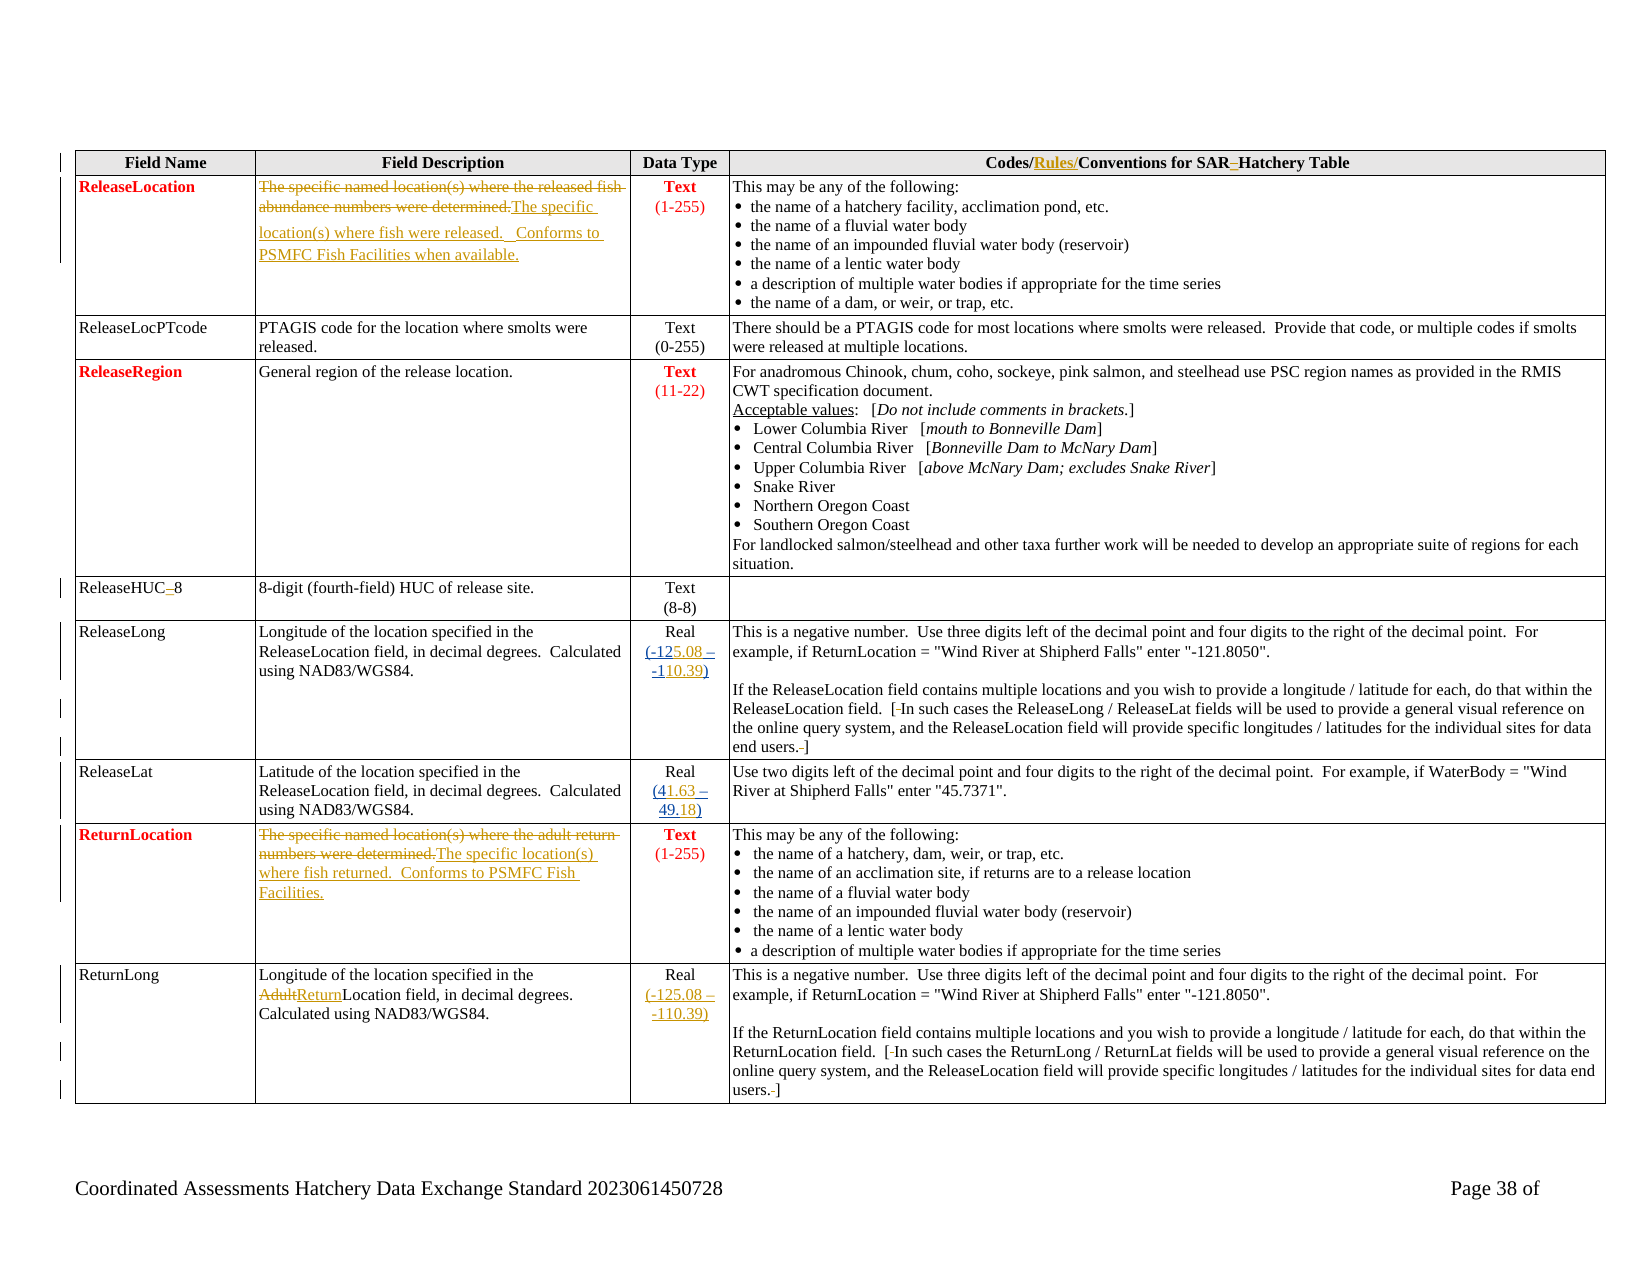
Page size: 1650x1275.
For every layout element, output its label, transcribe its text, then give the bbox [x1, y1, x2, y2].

table_cell Text (0-255) [631, 316, 729, 359]
table_cell Text (8-8) [631, 577, 729, 620]
table_header Field Description [256, 151, 630, 175]
table_cell ReturnLocation [76, 824, 255, 963]
table_cell [256, 176, 630, 315]
table_header Data Type [631, 151, 729, 175]
table_cell Use two digits left of the decimal point and four digits to the right of the decimal point. For example, if WaterBody = "Wind River at Shipherd Falls" enter "45.7371". [730, 760, 1605, 822]
table_cell Real [631, 964, 729, 1102]
table_cell Longitude of the location specified in the Location field, in decimal degrees. Calculated using NAD83/WGS84. [256, 964, 630, 1102]
table_cell This is a negative number. Use three digits left of the decimal point and four digits to the right of the decimal point. For example, if ReturnLocation = "Wind River at Shipherd Falls" enter "-121.8050". If the ReleaseLocation field contains multiple locations and you wish to provide a longitude / latitude for each, do that within the ReleaseLocation field. [In such cases the ReleaseLong / ReleaseLat fields will be used to provide a general visual reference on the online query system, and the ReleaseLocation field will provide specific longitudes / latitudes for the individual sites for data end users.] [730, 621, 1605, 759]
table_cell Latitude of the location specified in the ReleaseLocation field, in decimal degrees. Calculated using NAD83/WGS84. [256, 760, 630, 822]
table_cell General region of the release location. [256, 360, 630, 576]
table_cell Real [631, 621, 729, 759]
table_cell Longitude of the location specified in the ReleaseLocation field, in decimal degrees. Calculated using NAD83/WGS84. [256, 621, 630, 759]
table_cell [730, 577, 1605, 620]
table_header Codes/Conventions for SARHatchery Table [730, 151, 1605, 175]
table_cell ReleaseRegion [76, 360, 255, 576]
table_cell There should be a PTAGIS code for most locations where smolts were released. Provide that code, or multiple codes if smolts were released at multiple locations. [730, 316, 1605, 359]
table_cell This is a negative number. Use three digits left of the decimal point and four digits to the right of the decimal point. For example, if ReturnLocation = "Wind River at Shipherd Falls" enter "-121.8050". If the ReturnLocation field contains multiple locations and you wish to provide a longitude / latitude for each, do that within the ReturnLocation field. [In such cases the ReturnLong / ReturnLat fields will be used to provide a general visual reference on the online query system, and the ReleaseLocation field will provide specific longitudes / latitudes for the individual sites for data end users.] [730, 964, 1605, 1102]
table_cell Text (1-255) [631, 824, 729, 963]
table_cell ReturnLong [76, 964, 255, 1102]
table_cell PTAGIS code for the location where smolts were released. [256, 316, 630, 359]
table_cell ReleaseLocPTcode [76, 316, 255, 359]
table_header Field Name [76, 151, 255, 175]
table_cell ReleaseLong [76, 621, 255, 759]
table_cell ReleaseLocation [76, 176, 255, 315]
table_cell [256, 824, 630, 963]
table_cell This may be any of the following: the name of a hatchery, dam, weir, or trap, etc. the name of an acclimation site, if returns are to a release location the name of a fluvial water body the name of an impounded fluvial water body (reservoir) the name of a lentic water body a description of multiple water bodies if appropriate for the time series [730, 824, 1605, 963]
table_cell Text (1-255) [631, 176, 729, 315]
table_cell 8-digit (fourth-field) HUC of release site. [256, 577, 630, 620]
table_cell This may be any of the following: the name of a hatchery facility, acclimation pond, etc. the name of a fluvial water body the name of an impounded fluvial water body (reservoir) the name of a lentic water body a description of multiple water bodies if appropriate for the time series the name of a dam, or weir, or trap, etc. [730, 176, 1605, 315]
table_cell ReleaseLat [76, 760, 255, 822]
table_cell Real [631, 760, 729, 822]
table_cell ReleaseHUC8 [76, 577, 255, 620]
table_cell For anadromous Chinook, chum, coho, sockeye, pink salmon, and steelhead use PSC region names as provided in the RMIS CWT specification document. Acceptable values: [Do not include comments in brackets.] Lower Columbia River [mouth to Bonneville Dam] Central Columbia River [Bonneville Dam to McNary Dam] Upper Columbia River [above McNary Dam; excludes Snake River] Snake River Northern Oregon Coast Southern Oregon Coast For landlocked salmon/steelhead and other taxa further work will be needed to develop an appropriate suite of regions for each situation. [730, 360, 1605, 576]
table_cell Text (11-22) [631, 360, 729, 576]
